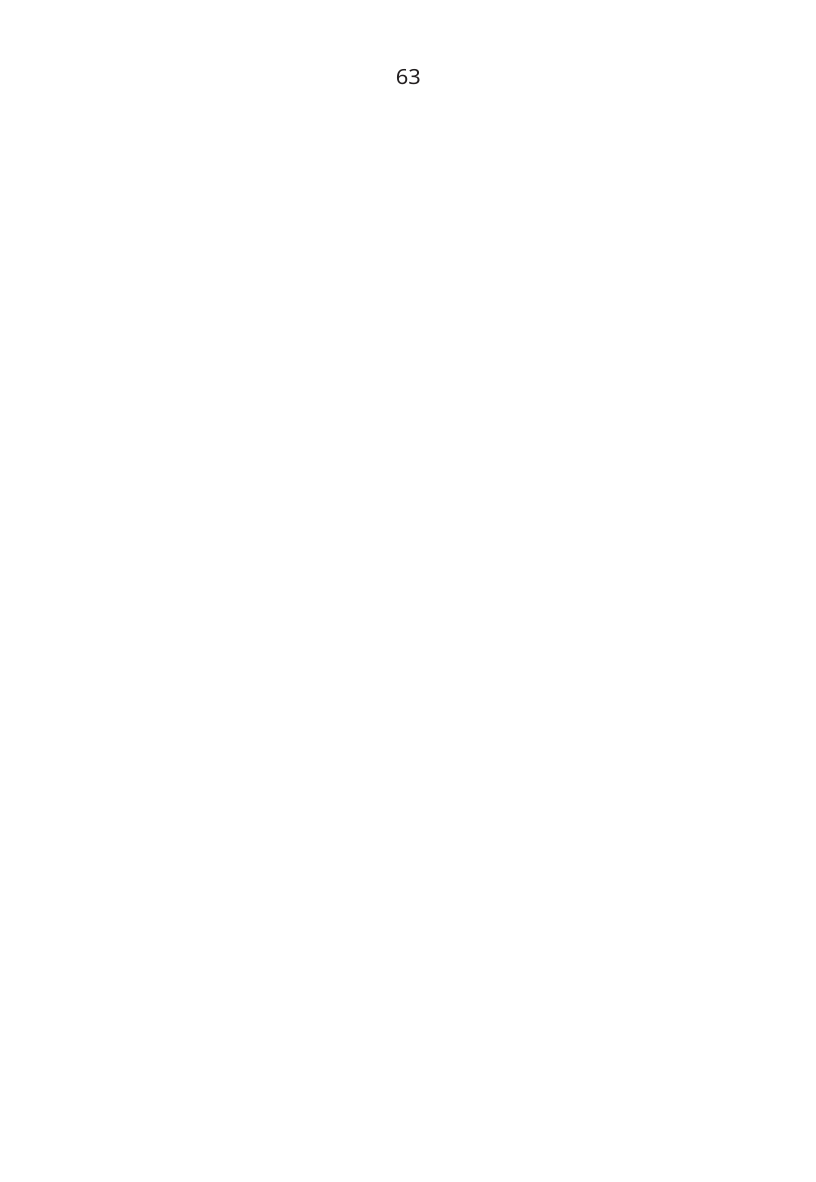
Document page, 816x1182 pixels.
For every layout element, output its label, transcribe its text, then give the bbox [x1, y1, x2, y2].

text 63 [116, 62, 700, 91]
